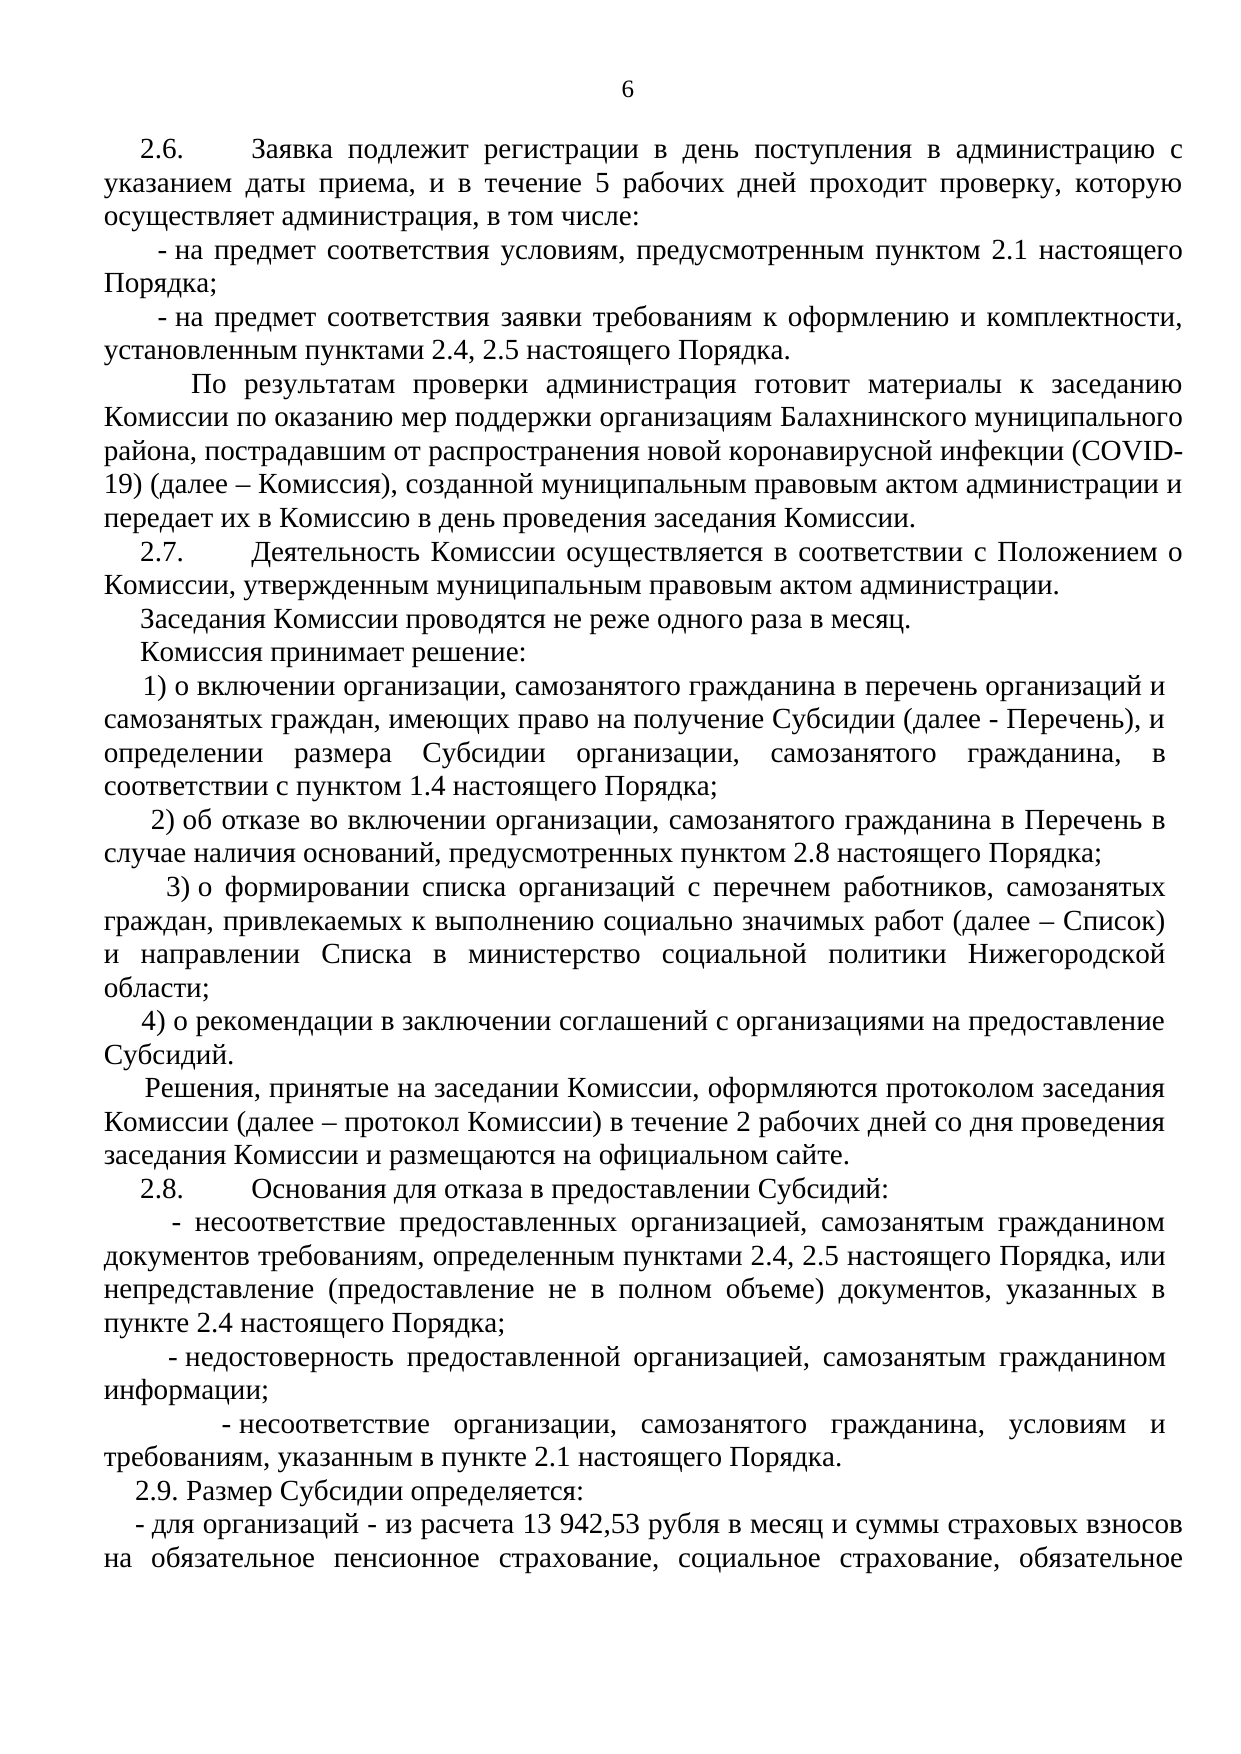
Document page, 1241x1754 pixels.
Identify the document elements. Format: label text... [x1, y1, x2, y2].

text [103, 1506, 1184, 1573]
text 2) об отказе во включении организации, самозанятого гражданина в Перечень в случае наличия оснований, предусмотренных пунктом 2.8 настоящего Порядка; [103, 802, 1167, 869]
text 2.7. Деятельность Комиссии осуществляется в соответствии с Положением о Комиссии, утвержденным муниципальным правовым актом администрации. [103, 534, 1184, 601]
text Заседания Комиссии проводятся не реже одного раза в месяц. [103, 601, 1167, 634]
text Решения, принятые на заседании Комиссии, оформляются протоколом заседания Комиссии (далее – протокол Комиссии) в течение 2 рабочих дней со дня проведения заседания Комиссии и размещаются на официальном сайте. [103, 1070, 1167, 1171]
text - недостоверность предоставленной организацией, самозанятым гражданином информации; [103, 1339, 1167, 1406]
text 2.6. Заявка подлежит регистрации в день поступления в администрацию с указанием даты приема, и в течение 5 рабочих дней проходит проверку, которую осуществляет администрация, в том числе: [103, 131, 1184, 232]
text - несоответствие организации, самозанятого гражданина, условиям и требованиям, указанным в пункте 2.1 настоящего Порядка. [103, 1406, 1167, 1473]
text 3) о формировании списка организаций с перечнем работников, самозанятых граждан, привлекаемых к выполнению социально значимых работ (далее – Список) и направлении Списка в министерство социальной политики Нижегородской области; [103, 869, 1167, 1003]
text 2.9. Размер Субсидии определяется: [103, 1473, 1184, 1506]
text 4) о рекомендации в заключении соглашений c организациями на предоставление Субсидий. [103, 1003, 1167, 1070]
text 1) о включении организации, самозанятого гражданина в перечень организаций и самозанятых граждан, имеющих право на получение Субсидии (далее - Перечень), и определении размера Субсидии организации, самозанятого гражданина, в соответствии с пунктом 1.4 настоящего Порядка; [103, 668, 1167, 802]
text 2.8. Основания для отказа в предоставлении Субсидий: [103, 1171, 1167, 1204]
text - несоответствие предоставленных организацией, самозанятым гражданином документов требованиям, определенным пунктами 2.4, 2.5 настоящего Порядка, или непредставление (предоставление не в полном объеме) документов, указанных в пункте 2.4 настоящего Порядка; [103, 1204, 1167, 1339]
text По результатам проверки администрация готовит материалы к заседанию Комиссии по оказанию мер поддержки организациям Балахнинского муниципального района, пострадавшим от распространения новой коронавирусной инфекции (COVID-19) (далее – Комиссия), созданной муниципальным правовым актом администрации и передает их в Комиссию в день проведения заседания Комиссии. [103, 366, 1184, 534]
text - на предмет соответствия условиям, предусмотренным пунктом 2.1 настоящего Порядка; [103, 232, 1184, 299]
text - на предмет соответствия заявки требованиям к оформлению и комплектности, установленным пунктами 2.4, 2.5 настоящего Порядка. [103, 299, 1184, 366]
text Комиссия принимает решение: [103, 634, 1167, 668]
